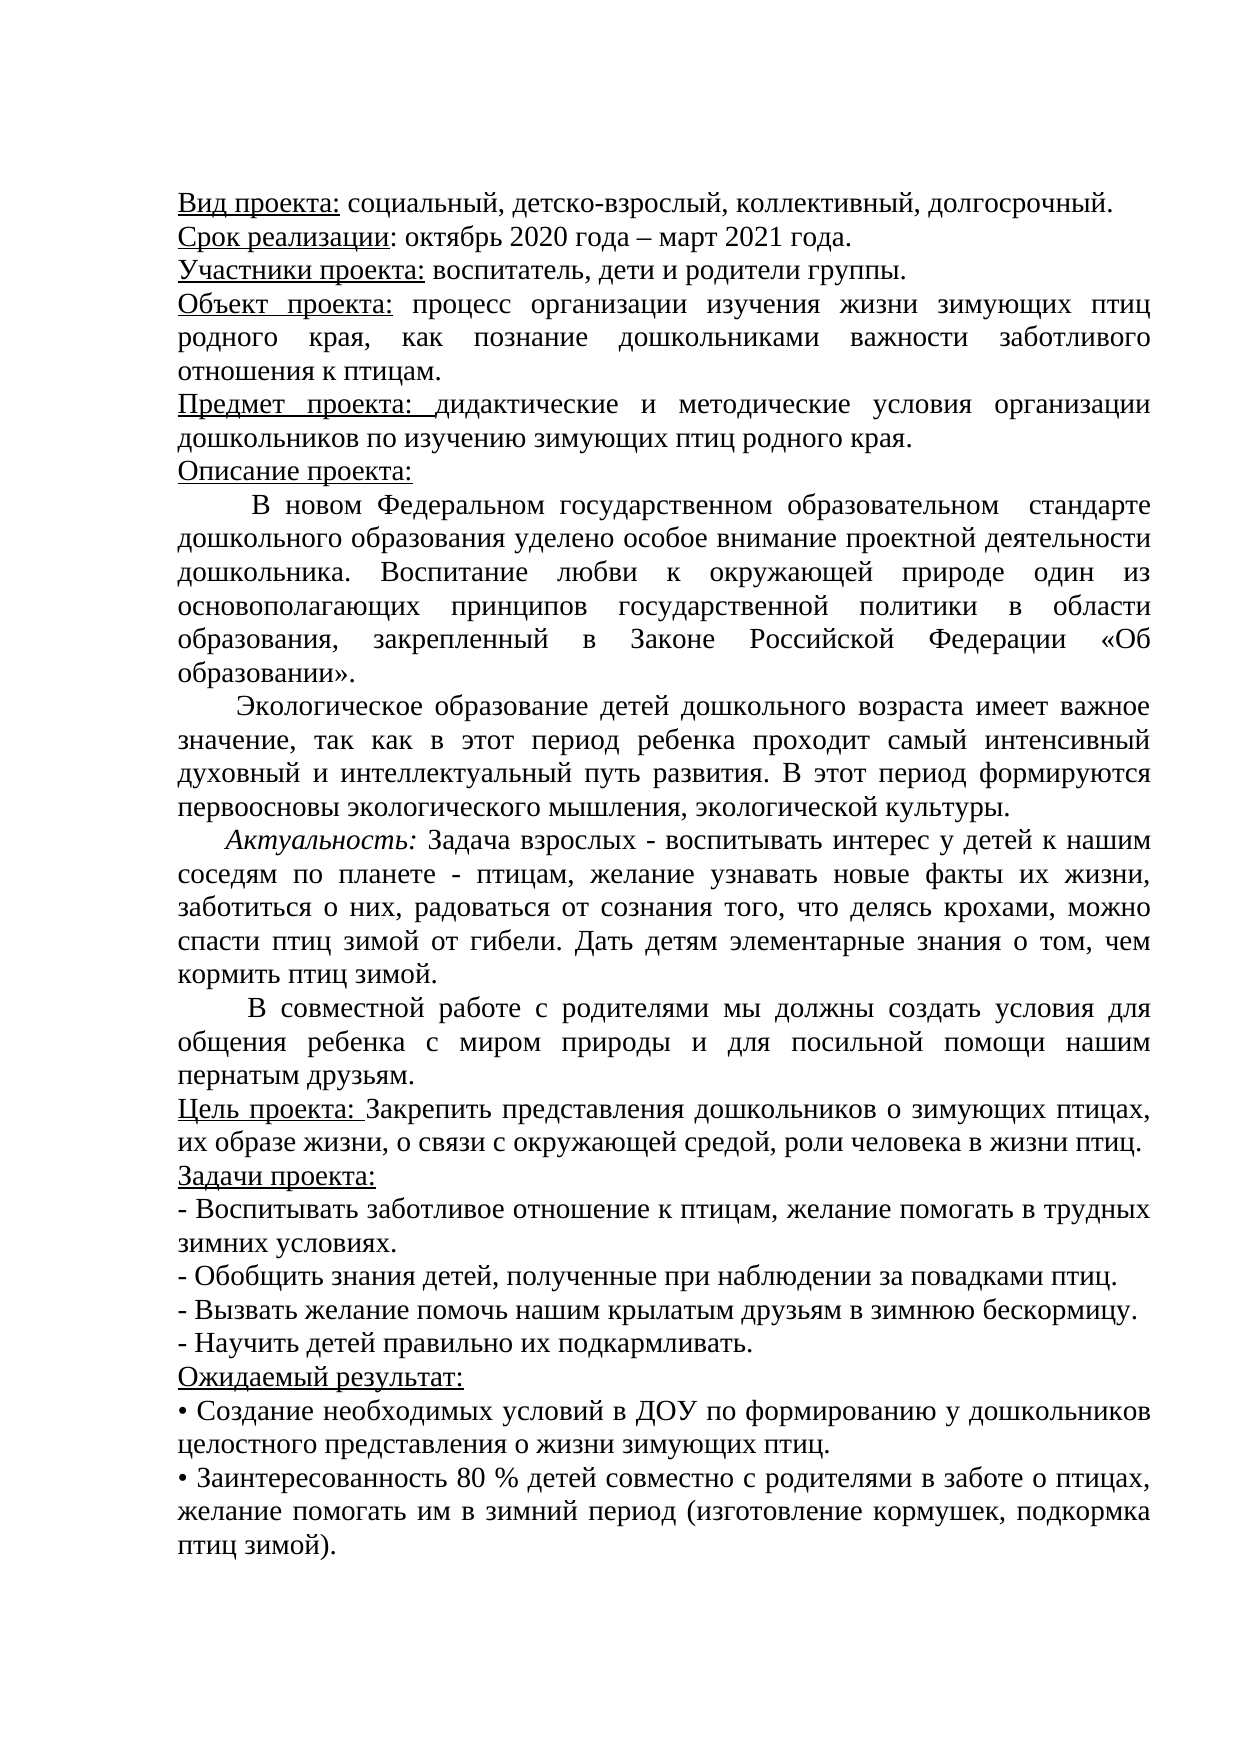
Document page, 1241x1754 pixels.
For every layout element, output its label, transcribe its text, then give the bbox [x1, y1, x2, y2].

text Ожидаемый результат: [177, 1359, 1152, 1393]
text Вид проекта: социальный, детско-взрослый, коллективный, долгосрочный. [177, 185, 1152, 219]
text Срок реализации: октябрь 2020 года – март 2021 года. [177, 219, 1152, 252]
text Цель проекта: Закрепить представления дошкольников о зимующих птицах, их образе жизни, о связи с окружающей средой, роли человека в жизни птиц. [177, 1091, 1152, 1158]
text Экологическое образование детей дошкольного возраста имеет важное значение, так как в этот период ребенка проходит самый интенсивный духовный и интеллектуальный путь развития. В этот период формируются первоосновы экологического мышления, экологической культуры. [177, 688, 1152, 822]
text • Создание необходимых условий в ДОУ по формированию у дошкольников целостного представления о жизни зимующих птиц. [177, 1393, 1152, 1460]
text - Обобщить знания детей, полученные при наблюдении за повадками птиц. [177, 1258, 1152, 1292]
text - Научить детей правильно их подкармливать. [177, 1326, 1152, 1359]
text - Вызвать желание помочь нашим крылатым друзьям в зимнюю бескормицу. [177, 1292, 1152, 1326]
text Предмет проекта: дидактические и методические условия организации дошкольников по изучению зимующих птиц родного края. [177, 386, 1152, 453]
text - Воспитывать заботливое отношение к птицам, желание помогать в трудных зимних условиях. [177, 1191, 1152, 1258]
text Задачи проекта: [177, 1158, 1152, 1191]
text В совместной работе с родителями мы должны создать условия для общения ребенка с миром природы и для посильной помощи нашим пернатым друзьям. [177, 990, 1152, 1091]
text Актуальность: Задача взрослых - воспитывать интерес у детей к нашим соседям по планете - птицам, желание узнавать новые факты их жизни, заботиться о них, радоваться от сознания того, что делясь крохами, можно спасти птиц зимой от гибели. Дать детям элементарные знания о том, чем кормить птиц зимой. [177, 822, 1152, 990]
text В новом Федеральном государственном образовательном стандарте дошкольного образования уделено особое внимание проектной деятельности дошкольника. Воспитание любви к окружающей природе один из основополагающих принципов государственной политики в области образования, закрепленный в Законе Российской Федерации «Об образовании». [177, 487, 1152, 688]
text • Заинтересованность 80 % детей совместно с родителями в заботе о птицах, желание помогать им в зимний период (изготовление кормушек, подкормка птиц зимой). [177, 1460, 1152, 1560]
text Описание проекта: [177, 453, 1152, 487]
text Объект проекта: процесс организации изучения жизни зимующих птиц родного края, как познание дошкольниками важности заботливого отношения к птицам. [177, 286, 1152, 386]
text Участники проекта: воспитатель, дети и родители группы. [177, 252, 1152, 286]
